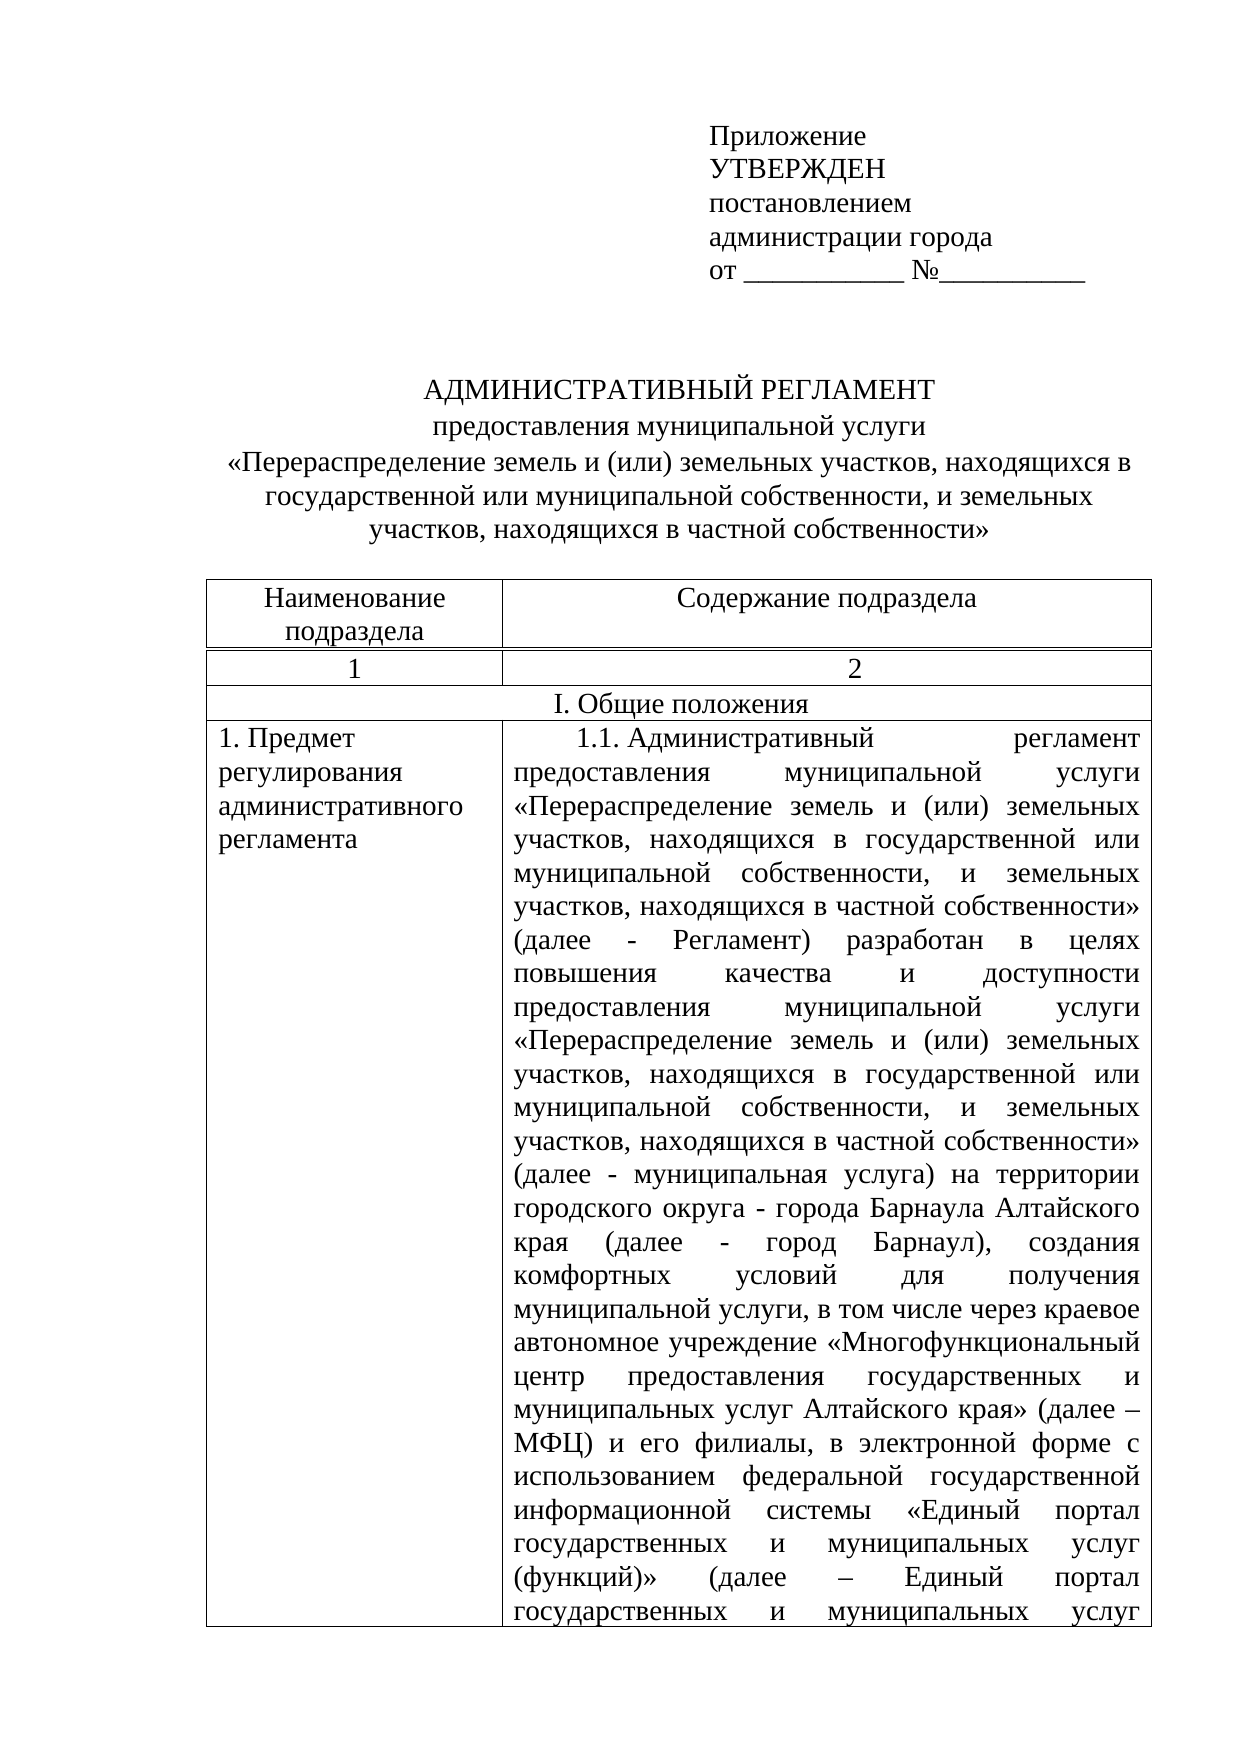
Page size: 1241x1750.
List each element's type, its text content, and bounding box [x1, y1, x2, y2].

text АДМИНИСТРАТИВНЫЙ РЕГЛАМЕНТ [207, 372, 1152, 406]
table_header Наименование подраздела [207, 580, 502, 647]
text постановлением [207, 185, 1152, 219]
subtitle «Перераспределение земель и (или) земельных участков, находящихся в государственной или муниципальной собственности, и земельных участков, находящихся в частной собственности» [207, 444, 1152, 545]
table_header 2 [503, 651, 1151, 685]
text Приложение [207, 118, 1152, 152]
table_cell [503, 721, 1151, 1626]
table_header Содержание подраздела [503, 580, 1151, 647]
text УТВЕРЖДЕН [207, 152, 1152, 185]
text от ___________ №__________ [207, 252, 1152, 286]
text администрации города [207, 219, 1152, 252]
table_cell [207, 721, 502, 1626]
table_header 1 [207, 651, 502, 685]
text предоставления муниципальной услуги [207, 408, 1152, 442]
table_cell I. Общие положения [207, 686, 1151, 719]
